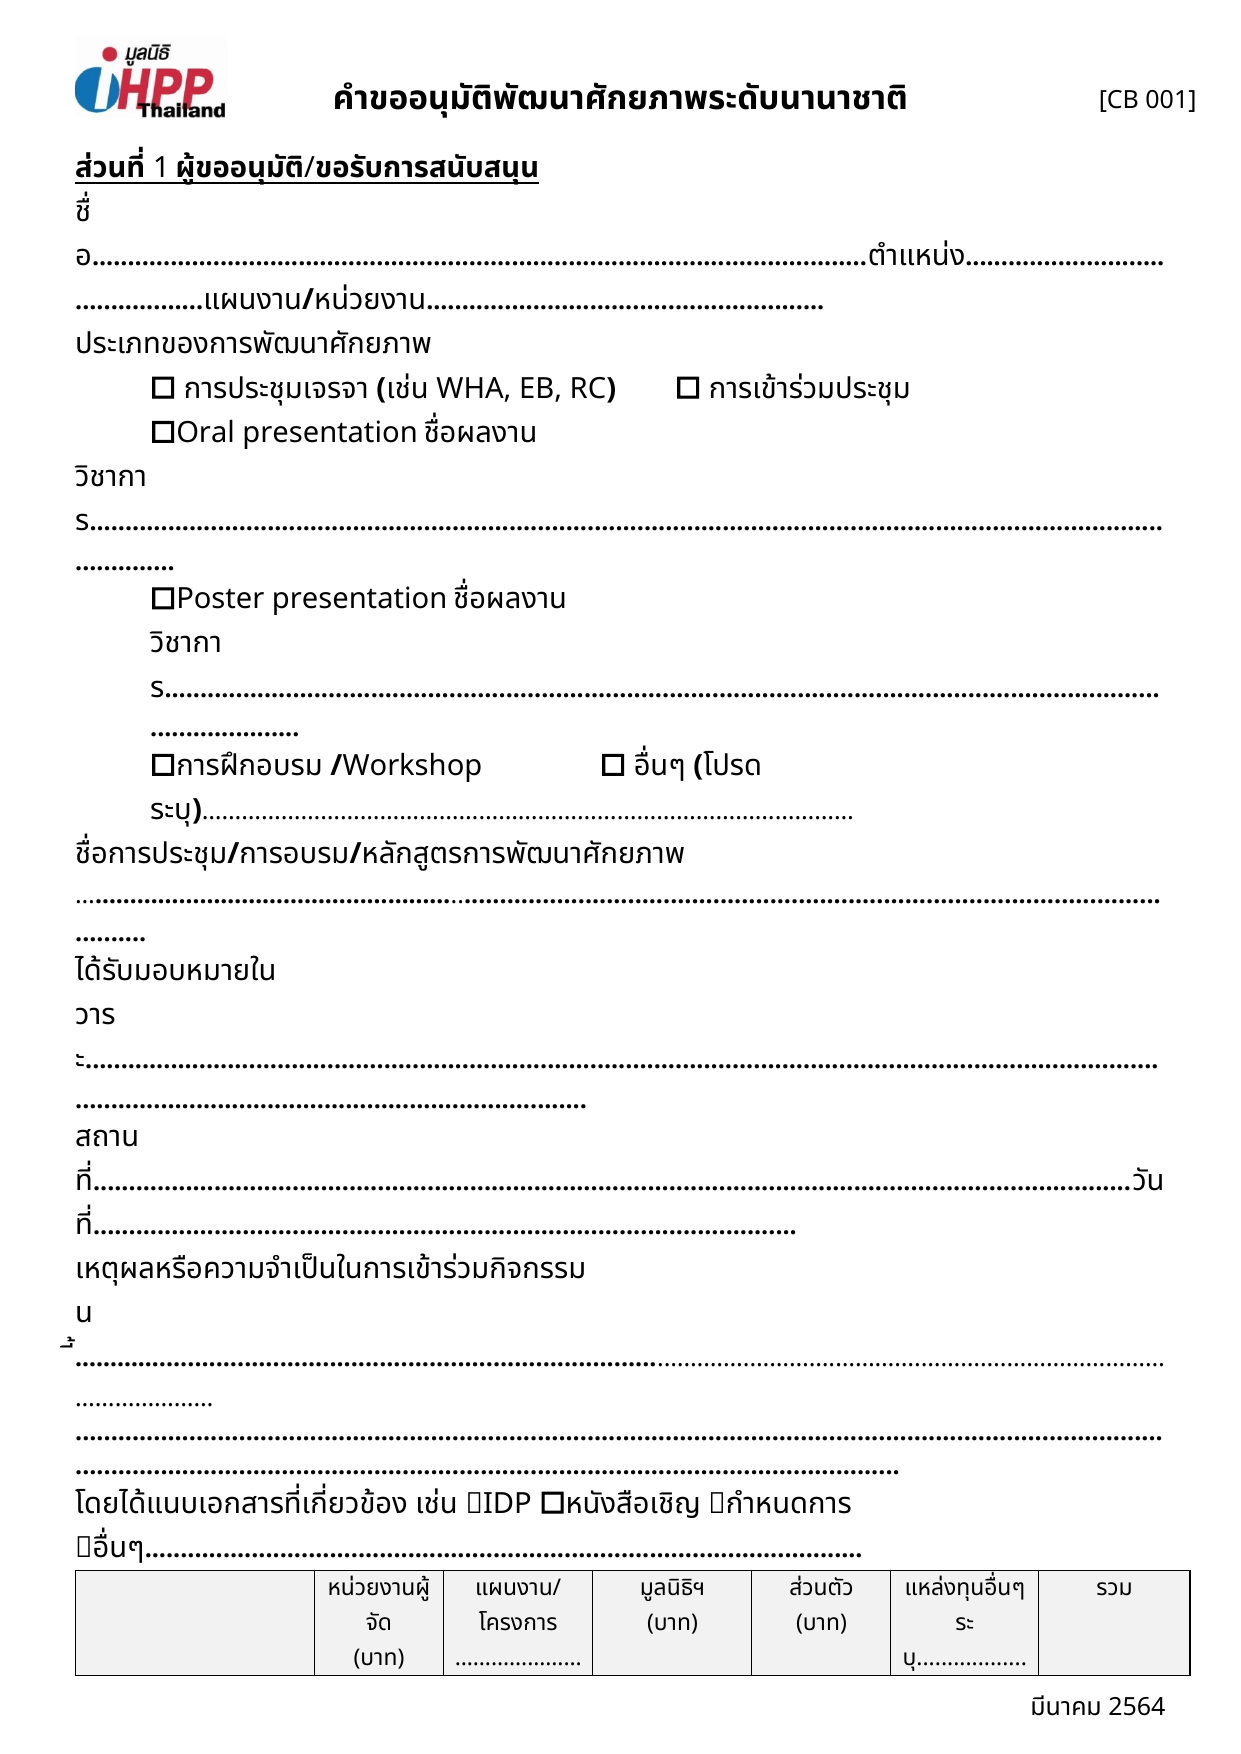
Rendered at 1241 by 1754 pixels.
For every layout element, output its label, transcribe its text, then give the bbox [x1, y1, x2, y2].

text การประชุมเจรจา (เช่น WHA, EB, RC) การเข้าร่วมประชุม [150, 367, 1165, 411]
text การฝึกอบรม /Workshop อื่นๆ (โปรดระบุ)……………………………………………………………………………………… [150, 744, 1165, 833]
text ชื่อ.............................................................................................................ตำแหน่ง..............................................แผนงาน/หน่วยงาน........................................................ [75, 191, 1165, 323]
text ได้รับมอบหมายในวาระ............................................................................................................................................................................................................................... [75, 949, 1165, 1115]
table_header มูลนิธิฯ (บาท) [593, 1571, 751, 1675]
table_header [315, 1571, 443, 1675]
table_header [76, 1571, 314, 1675]
text โดยได้แนบเอกสารที่เกี่ยวข้อง เช่น IDP หนังสือเชิญ กำหนดการ อื่นๆ..................................................................................................... [75, 1482, 1165, 1570]
text ประเภทของการพัฒนาศักยภาพ [75, 323, 1165, 367]
table_header ส่วนตัว (บาท) [752, 1571, 890, 1675]
picture [73, 35, 239, 126]
text Poster presentationชื่อผลงานวิชาการ................................................................................................................................................................. [150, 578, 1165, 744]
text ส่วนที่ 1ผู้ขออนุมัติ/ขอรับการสนับสนุน [75, 146, 1165, 191]
text ............................................................................................................................................................................................................................................................................. [75, 1414, 1165, 1482]
text เหตุผลหรือความจำเป็นในการเข้าร่วมกิจกรรมนี้………….......................................................................………….………….………….………….……………………………………… [75, 1247, 1165, 1414]
text Oral presentationชื่อผลงานวิชาการ..................................................................................................................................................................... [75, 411, 1165, 578]
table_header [891, 1571, 1038, 1675]
table_header รวม [1039, 1571, 1189, 1675]
text สถานที่..................................................................................................................................................วันที่................................................................................................... [75, 1115, 1165, 1247]
text ชื่อการประชุม/การอบรม/หลักสูตรการพัฒนาศักยภาพ ……………………………………………….............................................................................................................. [75, 833, 1165, 949]
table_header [444, 1571, 592, 1675]
